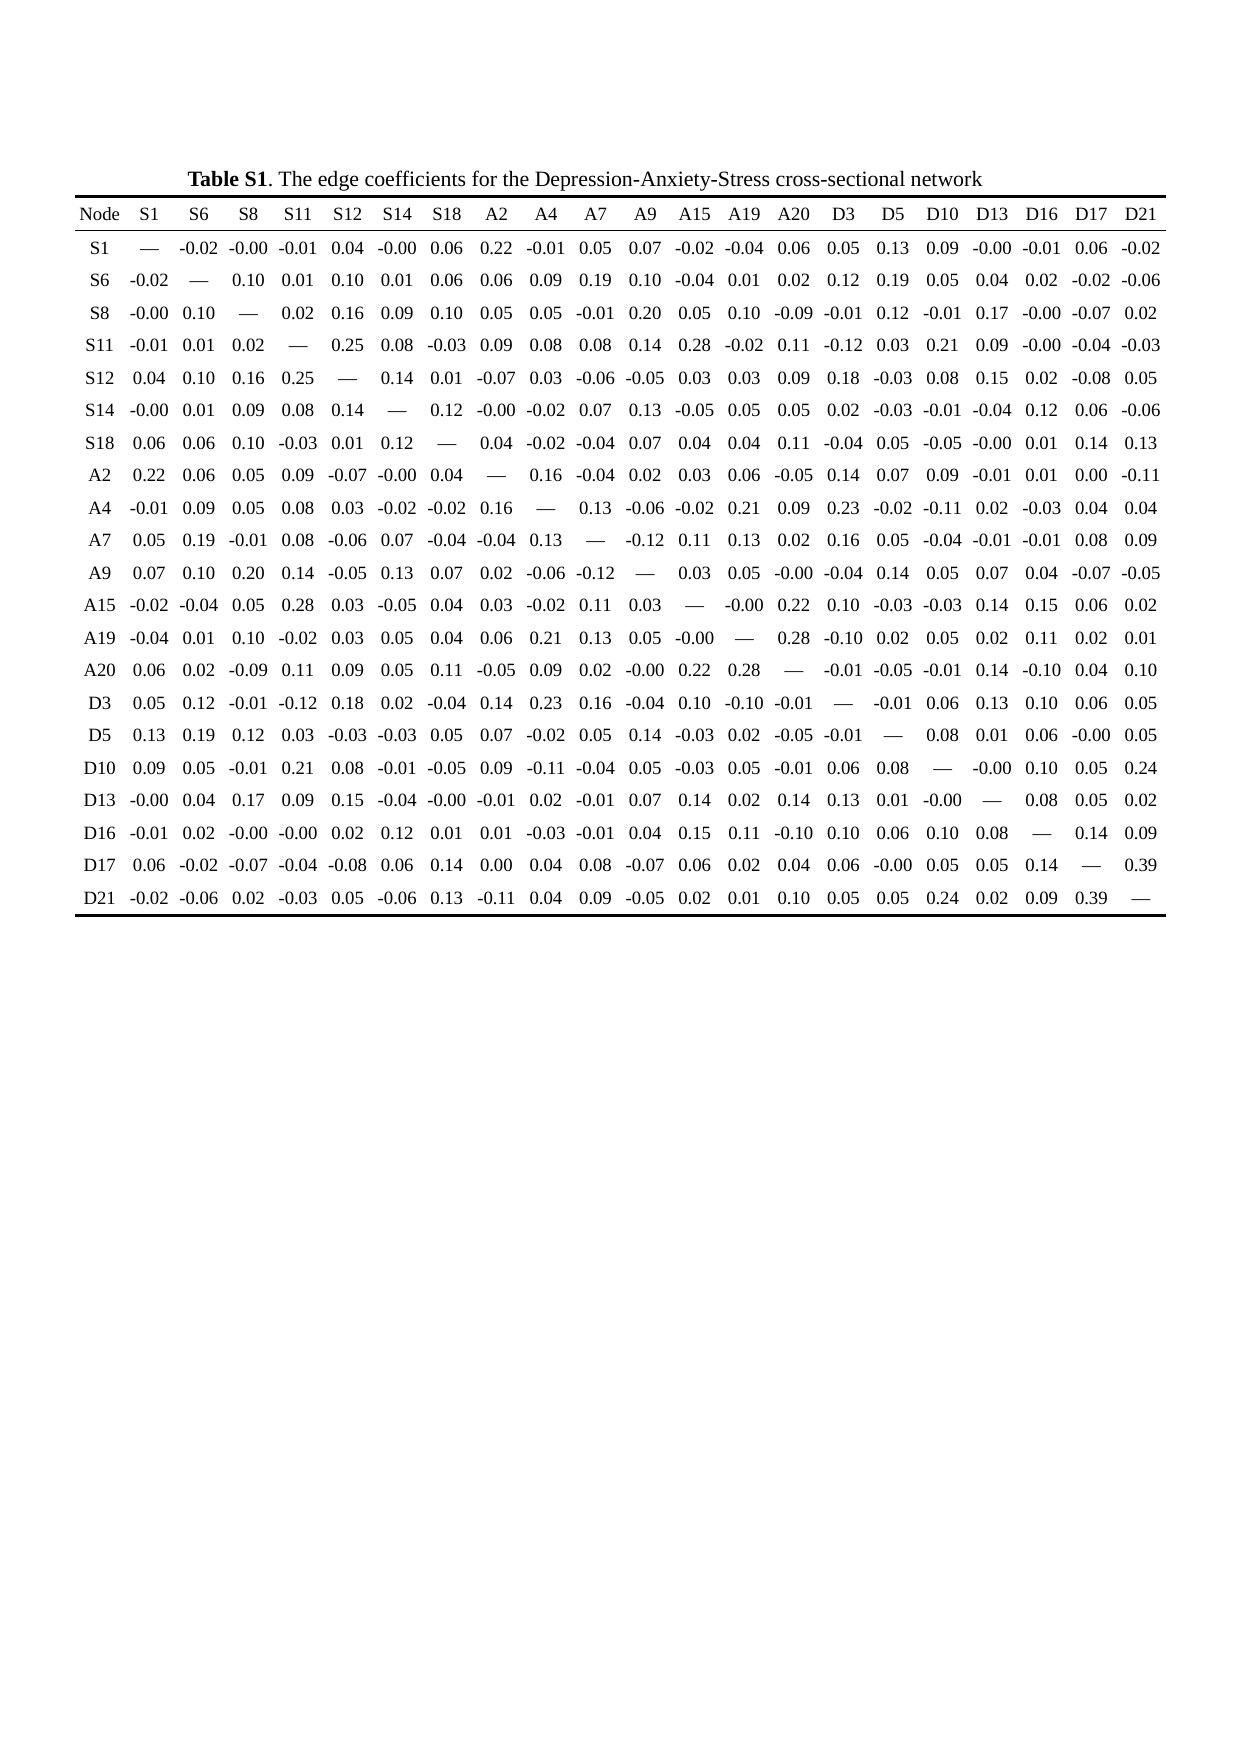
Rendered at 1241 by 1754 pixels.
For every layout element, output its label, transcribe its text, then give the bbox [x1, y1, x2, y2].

table_cell 0.10 [224, 264, 273, 296]
table_cell -0.07 [323, 459, 372, 491]
table_cell -0.06 [521, 556, 570, 589]
table_cell 0.09 [273, 459, 323, 491]
table_cell 0.22 [769, 589, 818, 621]
table_cell 0.11 [769, 426, 818, 459]
table_header D17 [1066, 198, 1116, 230]
table_cell 0.04 [471, 426, 521, 459]
table_cell 0.06 [670, 849, 719, 881]
table_cell 0.07 [471, 719, 521, 751]
table_cell -0.04 [273, 849, 323, 881]
table_cell 0.02 [967, 881, 1017, 914]
table_cell -0.01 [124, 329, 174, 361]
table_cell -0.00 [471, 394, 521, 426]
table_cell 0.05 [124, 686, 174, 719]
table_cell 0.01 [372, 264, 422, 296]
table_cell -0.00 [967, 231, 1017, 264]
table_cell -0.00 [273, 816, 323, 849]
table_cell -0.02 [1066, 264, 1116, 296]
table_cell 0.08 [273, 394, 323, 426]
table_cell 0.02 [1066, 621, 1116, 654]
table_cell 0.04 [967, 264, 1017, 296]
table_cell 0.14 [967, 589, 1017, 621]
table_cell 0.02 [769, 524, 818, 556]
table_cell -0.04 [818, 556, 868, 589]
table_cell 0.09 [570, 881, 620, 914]
table_cell 0.14 [422, 849, 471, 881]
table_cell 0.07 [967, 556, 1017, 589]
table_cell 0.16 [471, 491, 521, 524]
table_cell 0.06 [769, 231, 818, 264]
table_cell -0.05 [769, 719, 818, 751]
table_cell -0.00 [967, 751, 1017, 784]
table_cell 0.19 [570, 264, 620, 296]
table_cell 0.02 [719, 784, 769, 816]
table_cell D5 [75, 719, 124, 751]
table_cell D16 [75, 816, 124, 849]
table_cell 0.14 [1017, 849, 1066, 881]
table_cell -0.01 [471, 784, 521, 816]
table_cell 0.06 [1017, 719, 1066, 751]
table_cell -0.04 [422, 686, 471, 719]
table_cell 0.21 [521, 621, 570, 654]
table_cell 0.05 [1066, 784, 1116, 816]
table_cell -0.02 [372, 491, 422, 524]
table_header S12 [323, 198, 372, 230]
table_cell 0.23 [521, 686, 570, 719]
table_cell 0.00 [471, 849, 521, 881]
table_cell 0.13 [967, 686, 1017, 719]
table_cell -0.06 [1116, 264, 1166, 296]
table_cell -0.00 [1066, 719, 1116, 751]
table_cell 0.05 [570, 231, 620, 264]
table_cell 0.01 [967, 719, 1017, 751]
table_cell -0.10 [1017, 654, 1066, 686]
table_cell 0.04 [521, 881, 570, 914]
table_cell 0.22 [471, 231, 521, 264]
table_cell 0.11 [719, 816, 769, 849]
table_cell 0.05 [372, 654, 422, 686]
table_cell -0.00 [1017, 296, 1066, 329]
table_header D3 [818, 198, 868, 230]
table_cell 0.14 [273, 556, 323, 589]
table_cell 0.05 [918, 556, 967, 589]
table_cell -0.00 [124, 394, 174, 426]
table_cell — [570, 524, 620, 556]
table_cell 0.11 [670, 524, 719, 556]
table_cell 0.12 [422, 394, 471, 426]
table_cell -0.05 [769, 459, 818, 491]
table_cell -0.03 [1017, 491, 1066, 524]
table_cell — [372, 394, 422, 426]
table_cell 0.03 [323, 589, 372, 621]
table_cell — [818, 686, 868, 719]
table_cell 0.10 [670, 686, 719, 719]
table_cell -0.05 [323, 556, 372, 589]
table_cell -0.03 [372, 719, 422, 751]
table_cell -0.01 [124, 816, 174, 849]
table_cell -0.02 [273, 621, 323, 654]
table_cell — [620, 556, 670, 589]
table_cell 0.02 [719, 849, 769, 881]
table_cell — [471, 459, 521, 491]
table_cell S1 [75, 231, 124, 264]
table_cell -0.12 [273, 686, 323, 719]
table_cell -0.04 [719, 231, 769, 264]
table_cell -0.05 [620, 361, 670, 394]
table_header A19 [719, 198, 769, 230]
table_cell -0.02 [521, 426, 570, 459]
table_cell 0.04 [1066, 654, 1116, 686]
table_cell 0.14 [1066, 426, 1116, 459]
table_cell A4 [75, 491, 124, 524]
table_cell 0.03 [471, 589, 521, 621]
table_cell 0.10 [174, 556, 223, 589]
table_cell 0.10 [224, 621, 273, 654]
table_cell -0.00 [719, 589, 769, 621]
table_cell 0.06 [471, 264, 521, 296]
table_cell 0.02 [174, 816, 223, 849]
table_cell 0.02 [868, 621, 917, 654]
table_cell 0.02 [1017, 264, 1066, 296]
table_cell 0.02 [521, 784, 570, 816]
table_header S14 [372, 198, 422, 230]
table_cell 0.05 [719, 751, 769, 784]
table_cell 0.01 [422, 816, 471, 849]
table_cell 0.10 [174, 296, 223, 329]
table_cell 0.04 [769, 849, 818, 881]
table_cell 0.28 [273, 589, 323, 621]
table_cell 0.13 [570, 491, 620, 524]
table_cell -0.00 [372, 231, 422, 264]
table_cell -0.02 [174, 849, 223, 881]
table_cell 0.01 [1017, 459, 1066, 491]
table_cell 0.09 [323, 654, 372, 686]
table_cell 0.02 [670, 881, 719, 914]
table_cell 0.12 [224, 719, 273, 751]
table_cell 0.06 [1066, 231, 1116, 264]
table_cell -0.03 [422, 329, 471, 361]
table_cell 0.05 [868, 426, 917, 459]
table_cell -0.01 [918, 296, 967, 329]
table_cell 0.02 [570, 654, 620, 686]
table_cell 0.09 [521, 654, 570, 686]
table_cell 0.02 [1017, 361, 1066, 394]
table_cell 0.19 [868, 264, 917, 296]
table_header A4 [521, 198, 570, 230]
table_cell 0.10 [323, 264, 372, 296]
table_cell 0.28 [670, 329, 719, 361]
table_cell 0.10 [818, 816, 868, 849]
table_cell 0.05 [1116, 686, 1166, 719]
table_cell 0.14 [620, 329, 670, 361]
table_cell 0.01 [323, 426, 372, 459]
table_cell 0.22 [670, 654, 719, 686]
table_cell 0.28 [719, 654, 769, 686]
table_cell 0.04 [719, 426, 769, 459]
table_header A9 [620, 198, 670, 230]
table_cell 0.06 [918, 686, 967, 719]
table_cell 0.02 [719, 719, 769, 751]
table_cell 0.05 [471, 296, 521, 329]
table_cell -0.04 [422, 524, 471, 556]
table_cell 0.09 [471, 329, 521, 361]
table_cell 0.03 [670, 459, 719, 491]
table_cell -0.05 [471, 654, 521, 686]
table_cell -0.02 [670, 491, 719, 524]
table_header D13 [967, 198, 1017, 230]
table_cell -0.01 [224, 524, 273, 556]
table_cell -0.10 [818, 621, 868, 654]
table_cell -0.01 [570, 784, 620, 816]
table_cell -0.05 [372, 589, 422, 621]
table_cell -0.04 [670, 264, 719, 296]
table_cell — [174, 264, 223, 296]
table_cell -0.00 [620, 654, 670, 686]
table_cell 0.01 [719, 881, 769, 914]
table_cell -0.01 [818, 296, 868, 329]
table_cell -0.04 [620, 686, 670, 719]
table_header S11 [273, 198, 323, 230]
table_cell -0.00 [372, 459, 422, 491]
table_header D10 [918, 198, 967, 230]
table_cell 0.24 [918, 881, 967, 914]
table_cell 0.08 [868, 751, 917, 784]
table_cell -0.02 [124, 264, 174, 296]
table_cell -0.05 [918, 426, 967, 459]
table_cell 0.10 [769, 881, 818, 914]
table_cell 0.07 [124, 556, 174, 589]
table_cell -0.03 [918, 589, 967, 621]
table_cell 0.09 [471, 751, 521, 784]
table_cell 0.04 [1116, 491, 1166, 524]
table_cell -0.01 [124, 491, 174, 524]
table_cell -0.00 [422, 784, 471, 816]
table_cell 0.20 [224, 556, 273, 589]
table_cell -0.11 [918, 491, 967, 524]
table_cell -0.02 [124, 589, 174, 621]
table_cell 0.14 [670, 784, 719, 816]
table_cell 0.01 [1017, 426, 1066, 459]
table_header S8 [224, 198, 273, 230]
table_cell 0.06 [868, 816, 917, 849]
table_cell 0.14 [1066, 816, 1116, 849]
table_cell -0.00 [769, 556, 818, 589]
table_cell S8 [75, 296, 124, 329]
table_cell 0.09 [769, 491, 818, 524]
table_cell -0.06 [620, 491, 670, 524]
table_cell — [670, 589, 719, 621]
table_cell -0.02 [174, 231, 223, 264]
table_cell 0.09 [224, 394, 273, 426]
table_cell 0.06 [818, 751, 868, 784]
table_cell 0.09 [372, 296, 422, 329]
table_cell -0.01 [273, 231, 323, 264]
table_cell 0.16 [521, 459, 570, 491]
table_cell 0.39 [1116, 849, 1166, 881]
table_cell 0.13 [818, 784, 868, 816]
table_cell 0.13 [372, 556, 422, 589]
table_cell 0.14 [471, 686, 521, 719]
table_cell 0.13 [719, 524, 769, 556]
table_cell 0.05 [124, 524, 174, 556]
text Table S1. The edge coefficients for the Depression-Anxiety-Stress cross-sectional network [187, 162, 1053, 194]
table_cell 0.17 [967, 296, 1017, 329]
table_cell — [422, 426, 471, 459]
table_cell 0.08 [918, 719, 967, 751]
table_header S1 [124, 198, 174, 230]
table_cell 0.10 [620, 264, 670, 296]
table_cell -0.03 [670, 719, 719, 751]
table_cell S12 [75, 361, 124, 394]
table_cell D17 [75, 849, 124, 881]
table_cell 0.24 [1116, 751, 1166, 784]
table_cell 0.03 [620, 589, 670, 621]
table_cell -0.04 [1066, 329, 1116, 361]
table_cell 0.16 [323, 296, 372, 329]
table_cell 0.01 [1116, 621, 1166, 654]
table_cell 0.15 [967, 361, 1017, 394]
table_cell 0.13 [570, 621, 620, 654]
table_cell -0.04 [570, 459, 620, 491]
table_cell 0.21 [719, 491, 769, 524]
table_cell -0.02 [422, 491, 471, 524]
table_cell 0.09 [967, 329, 1017, 361]
table_cell -0.00 [670, 621, 719, 654]
table_cell — [967, 784, 1017, 816]
table_cell 0.05 [818, 881, 868, 914]
table_cell -0.01 [1017, 231, 1066, 264]
table_cell -0.03 [868, 589, 917, 621]
table_cell S18 [75, 426, 124, 459]
table_cell 0.14 [769, 784, 818, 816]
table_cell 0.05 [620, 621, 670, 654]
table_cell 0.03 [323, 491, 372, 524]
table_cell 0.05 [868, 881, 917, 914]
table_cell -0.07 [620, 849, 670, 881]
table_cell 0.12 [818, 264, 868, 296]
table_cell 0.14 [818, 459, 868, 491]
table_cell 0.13 [1116, 426, 1166, 459]
table_cell 0.14 [967, 654, 1017, 686]
table_cell 0.03 [273, 719, 323, 751]
table_cell 0.08 [570, 849, 620, 881]
table_cell 0.28 [769, 621, 818, 654]
table_cell 0.03 [670, 556, 719, 589]
table_cell 0.04 [174, 784, 223, 816]
table_cell 0.01 [273, 264, 323, 296]
table_cell -0.01 [570, 816, 620, 849]
table_cell 0.04 [521, 849, 570, 881]
table_cell 0.02 [273, 296, 323, 329]
table_cell -0.11 [1116, 459, 1166, 491]
table_cell -0.01 [224, 686, 273, 719]
table_cell -0.04 [570, 426, 620, 459]
table_cell 0.06 [422, 231, 471, 264]
table_cell -0.04 [918, 524, 967, 556]
table_cell 0.05 [670, 296, 719, 329]
table_cell -0.06 [174, 881, 223, 914]
table_cell S11 [75, 329, 124, 361]
table_cell -0.01 [372, 751, 422, 784]
table_cell D3 [75, 686, 124, 719]
table_cell 0.02 [967, 621, 1017, 654]
table_cell -0.00 [918, 784, 967, 816]
table_cell 0.06 [124, 849, 174, 881]
table_cell 0.15 [323, 784, 372, 816]
table_cell -0.04 [471, 524, 521, 556]
table_cell -0.07 [1066, 296, 1116, 329]
table_cell 0.01 [471, 816, 521, 849]
table_cell -0.06 [323, 524, 372, 556]
table_cell 0.06 [372, 849, 422, 881]
table_header A2 [471, 198, 521, 230]
table_cell 0.03 [670, 361, 719, 394]
table_cell 0.02 [769, 264, 818, 296]
table_cell 0.07 [620, 231, 670, 264]
table_cell 0.08 [273, 491, 323, 524]
table_cell 0.06 [1066, 686, 1116, 719]
table_cell 0.02 [1116, 296, 1166, 329]
table_cell 0.39 [1066, 881, 1116, 914]
table_cell -0.02 [868, 491, 917, 524]
table_cell 0.10 [1017, 751, 1066, 784]
table_cell -0.04 [570, 751, 620, 784]
table_cell 0.01 [422, 361, 471, 394]
table_cell 0.03 [868, 329, 917, 361]
table_cell D13 [75, 784, 124, 816]
table_cell 0.05 [422, 719, 471, 751]
table_cell A2 [75, 459, 124, 491]
table_cell -0.12 [620, 524, 670, 556]
table_cell -0.00 [124, 784, 174, 816]
table_cell 0.02 [818, 394, 868, 426]
table_cell 0.05 [918, 849, 967, 881]
table_cell 0.04 [124, 361, 174, 394]
table_cell 0.02 [224, 881, 273, 914]
table_cell -0.07 [471, 361, 521, 394]
table_cell 0.11 [570, 589, 620, 621]
table_cell -0.01 [521, 231, 570, 264]
table_cell 0.10 [719, 296, 769, 329]
table_cell -0.08 [323, 849, 372, 881]
table_cell 0.15 [1017, 589, 1066, 621]
table_cell -0.00 [868, 849, 917, 881]
table_cell -0.03 [868, 394, 917, 426]
table_cell 0.22 [124, 459, 174, 491]
table_cell -0.11 [471, 881, 521, 914]
table_cell -0.07 [1066, 556, 1116, 589]
table_cell -0.03 [273, 426, 323, 459]
table_cell 0.02 [1116, 589, 1166, 621]
table_cell 0.08 [918, 361, 967, 394]
table_cell 0.05 [967, 849, 1017, 881]
table_cell 0.13 [620, 394, 670, 426]
table_cell 0.02 [323, 816, 372, 849]
table_cell 0.12 [372, 816, 422, 849]
table_cell — [273, 329, 323, 361]
table_cell 0.16 [818, 524, 868, 556]
table_cell — [918, 751, 967, 784]
table_cell — [323, 361, 372, 394]
table_cell 0.04 [323, 231, 372, 264]
table_cell 0.09 [918, 231, 967, 264]
table_cell -0.02 [124, 881, 174, 914]
table_cell — [769, 654, 818, 686]
table_cell 0.14 [323, 394, 372, 426]
table_cell 0.05 [719, 394, 769, 426]
table_cell 0.09 [174, 491, 223, 524]
table_cell -0.01 [818, 719, 868, 751]
table_cell -0.09 [769, 296, 818, 329]
table_cell 0.01 [719, 264, 769, 296]
table_cell -0.04 [372, 784, 422, 816]
table_cell -0.02 [521, 719, 570, 751]
table_cell -0.11 [521, 751, 570, 784]
table_cell S6 [75, 264, 124, 296]
table_cell A15 [75, 589, 124, 621]
table_cell 0.05 [818, 231, 868, 264]
table_cell 0.06 [818, 849, 868, 881]
table_cell 0.05 [174, 751, 223, 784]
table_cell 0.02 [471, 556, 521, 589]
table_cell 0.05 [868, 524, 917, 556]
table_cell -0.09 [224, 654, 273, 686]
table_cell -0.00 [1017, 329, 1066, 361]
table_cell 0.02 [967, 491, 1017, 524]
table_cell -0.08 [1066, 361, 1116, 394]
table_cell — [719, 621, 769, 654]
table_cell 0.06 [124, 426, 174, 459]
table_cell 0.25 [273, 361, 323, 394]
table_cell 0.17 [224, 784, 273, 816]
table_cell 0.05 [224, 589, 273, 621]
table_cell 0.05 [224, 459, 273, 491]
table_cell -0.01 [769, 751, 818, 784]
table_cell 0.05 [719, 556, 769, 589]
table_cell 0.03 [521, 361, 570, 394]
table_cell -0.01 [570, 296, 620, 329]
table_cell 0.05 [620, 751, 670, 784]
table_cell -0.00 [224, 816, 273, 849]
table_cell 0.04 [422, 459, 471, 491]
table_cell 0.06 [1066, 394, 1116, 426]
table_cell A20 [75, 654, 124, 686]
table_cell -0.00 [224, 231, 273, 264]
table_cell 0.05 [918, 264, 967, 296]
table_cell 0.10 [422, 296, 471, 329]
table_cell 0.05 [918, 621, 967, 654]
table_cell 0.07 [570, 394, 620, 426]
table_cell 0.09 [769, 361, 818, 394]
table_cell 0.05 [1116, 719, 1166, 751]
table_cell -0.02 [521, 394, 570, 426]
table_cell 0.04 [422, 621, 471, 654]
table_cell -0.05 [422, 751, 471, 784]
table_cell 0.06 [174, 459, 223, 491]
table_cell 0.13 [124, 719, 174, 751]
table_cell -0.04 [818, 426, 868, 459]
table_cell 0.23 [818, 491, 868, 524]
table_cell 0.05 [1066, 751, 1116, 784]
table_cell 0.04 [670, 426, 719, 459]
table_cell 0.05 [372, 621, 422, 654]
table_cell 0.02 [372, 686, 422, 719]
table_cell -0.12 [818, 329, 868, 361]
table_cell -0.03 [1116, 329, 1166, 361]
table_cell 0.09 [1116, 816, 1166, 849]
table_cell 0.21 [918, 329, 967, 361]
table_cell -0.03 [323, 719, 372, 751]
table_cell 0.05 [769, 394, 818, 426]
table_cell 0.03 [323, 621, 372, 654]
table_cell 0.13 [422, 881, 471, 914]
table_cell 0.12 [372, 426, 422, 459]
table_cell 0.05 [521, 296, 570, 329]
table_cell -0.01 [1017, 524, 1066, 556]
table_cell -0.03 [273, 881, 323, 914]
table_cell 0.08 [273, 524, 323, 556]
table_cell 0.18 [818, 361, 868, 394]
table_cell 0.25 [323, 329, 372, 361]
table_cell -0.04 [124, 621, 174, 654]
table_cell 0.06 [174, 426, 223, 459]
table_cell 0.04 [1017, 556, 1066, 589]
table_cell -0.01 [868, 686, 917, 719]
table_cell -0.05 [670, 394, 719, 426]
table_cell 0.04 [422, 589, 471, 621]
table_cell 0.08 [372, 329, 422, 361]
table_cell — [1116, 881, 1166, 914]
table_header D21 [1116, 198, 1166, 230]
table_cell 0.14 [372, 361, 422, 394]
table_cell 0.01 [174, 621, 223, 654]
table_cell 0.10 [818, 589, 868, 621]
table_cell 0.02 [224, 329, 273, 361]
table_cell — [521, 491, 570, 524]
table_cell S14 [75, 394, 124, 426]
table_cell 0.07 [620, 426, 670, 459]
table_cell 0.09 [1116, 524, 1166, 556]
table_cell 0.10 [1116, 654, 1166, 686]
table_cell 0.11 [273, 654, 323, 686]
table_cell 0.07 [868, 459, 917, 491]
table_cell 0.10 [1017, 686, 1066, 719]
table_cell 0.12 [174, 686, 223, 719]
table_cell -0.02 [719, 329, 769, 361]
table_cell A19 [75, 621, 124, 654]
table_cell -0.05 [868, 654, 917, 686]
table_cell 0.09 [521, 264, 570, 296]
table_cell -0.01 [967, 459, 1017, 491]
table_cell 0.09 [124, 751, 174, 784]
table_cell -0.01 [769, 686, 818, 719]
table_header D16 [1017, 198, 1066, 230]
table_cell -0.00 [967, 426, 1017, 459]
table_cell D10 [75, 751, 124, 784]
table_cell A7 [75, 524, 124, 556]
table_cell 0.08 [967, 816, 1017, 849]
table_cell 0.05 [323, 881, 372, 914]
table_cell 0.21 [273, 751, 323, 784]
table_cell A9 [75, 556, 124, 589]
table_cell 0.19 [174, 719, 223, 751]
table_cell 0.06 [1066, 589, 1116, 621]
table_cell 0.08 [521, 329, 570, 361]
table_cell 0.13 [521, 524, 570, 556]
table_cell 0.04 [1066, 491, 1116, 524]
table_cell 0.11 [422, 654, 471, 686]
table_cell 0.06 [124, 654, 174, 686]
table_cell -0.10 [769, 816, 818, 849]
table_cell -0.06 [372, 881, 422, 914]
table_cell 0.16 [224, 361, 273, 394]
table_cell 0.01 [174, 394, 223, 426]
table_cell 0.11 [1017, 621, 1066, 654]
table_cell 0.01 [174, 329, 223, 361]
table_cell -0.00 [124, 296, 174, 329]
table_cell 0.02 [620, 459, 670, 491]
table_cell 0.15 [670, 816, 719, 849]
table_cell 0.08 [323, 751, 372, 784]
table_cell 0.09 [1017, 881, 1066, 914]
table_header S18 [422, 198, 471, 230]
table_cell -0.03 [670, 751, 719, 784]
table_cell 0.07 [620, 784, 670, 816]
table_cell 0.14 [620, 719, 670, 751]
table_header D5 [868, 198, 917, 230]
table_cell 0.13 [868, 231, 917, 264]
table_cell 0.08 [1017, 784, 1066, 816]
table_cell -0.06 [1116, 394, 1166, 426]
table_cell D21 [75, 881, 124, 914]
table_cell -0.04 [174, 589, 223, 621]
table_header A20 [769, 198, 818, 230]
table_header A15 [670, 198, 719, 230]
table_cell -0.05 [620, 881, 670, 914]
table_cell -0.01 [818, 654, 868, 686]
table_cell -0.01 [224, 751, 273, 784]
table_cell -0.02 [670, 231, 719, 264]
table_cell 0.07 [422, 556, 471, 589]
table_cell 0.05 [1116, 361, 1166, 394]
table_cell 0.12 [1017, 394, 1066, 426]
table_cell 0.16 [570, 686, 620, 719]
table_cell 0.10 [224, 426, 273, 459]
table_cell 0.02 [174, 654, 223, 686]
table_cell -0.01 [918, 394, 967, 426]
table_cell 0.00 [1066, 459, 1116, 491]
table_cell 0.14 [868, 556, 917, 589]
table_cell — [224, 296, 273, 329]
table_cell 0.11 [769, 329, 818, 361]
table_header S6 [174, 198, 223, 230]
table_cell — [124, 231, 174, 264]
table_cell 0.10 [918, 816, 967, 849]
table_cell 0.08 [570, 329, 620, 361]
table_cell 0.06 [719, 459, 769, 491]
table_cell — [1017, 816, 1066, 849]
table_cell 0.19 [174, 524, 223, 556]
table_cell -0.10 [719, 686, 769, 719]
table_cell 0.03 [719, 361, 769, 394]
table_cell 0.20 [620, 296, 670, 329]
table_cell -0.01 [967, 524, 1017, 556]
table_cell 0.18 [323, 686, 372, 719]
table_cell -0.03 [521, 816, 570, 849]
table_cell 0.08 [1066, 524, 1116, 556]
table_cell 0.09 [918, 459, 967, 491]
table_cell 0.06 [422, 264, 471, 296]
table_cell -0.02 [521, 589, 570, 621]
table_cell 0.07 [372, 524, 422, 556]
table_cell -0.03 [868, 361, 917, 394]
table_cell -0.05 [1116, 556, 1166, 589]
table_cell 0.10 [174, 361, 223, 394]
table_cell 0.06 [471, 621, 521, 654]
table_cell -0.04 [967, 394, 1017, 426]
table_cell -0.02 [1116, 231, 1166, 264]
table_cell 0.05 [570, 719, 620, 751]
table_cell 0.09 [273, 784, 323, 816]
table_header Node [75, 198, 124, 230]
table_cell 0.12 [868, 296, 917, 329]
table_cell -0.12 [570, 556, 620, 589]
table_cell 0.02 [1116, 784, 1166, 816]
table_cell -0.06 [570, 361, 620, 394]
table_cell — [868, 719, 917, 751]
table_cell 0.01 [868, 784, 917, 816]
table_cell — [1066, 849, 1116, 881]
table_cell 0.05 [224, 491, 273, 524]
table_cell 0.04 [620, 816, 670, 849]
table_cell -0.07 [224, 849, 273, 881]
table_cell -0.01 [918, 654, 967, 686]
table_header A7 [570, 198, 620, 230]
